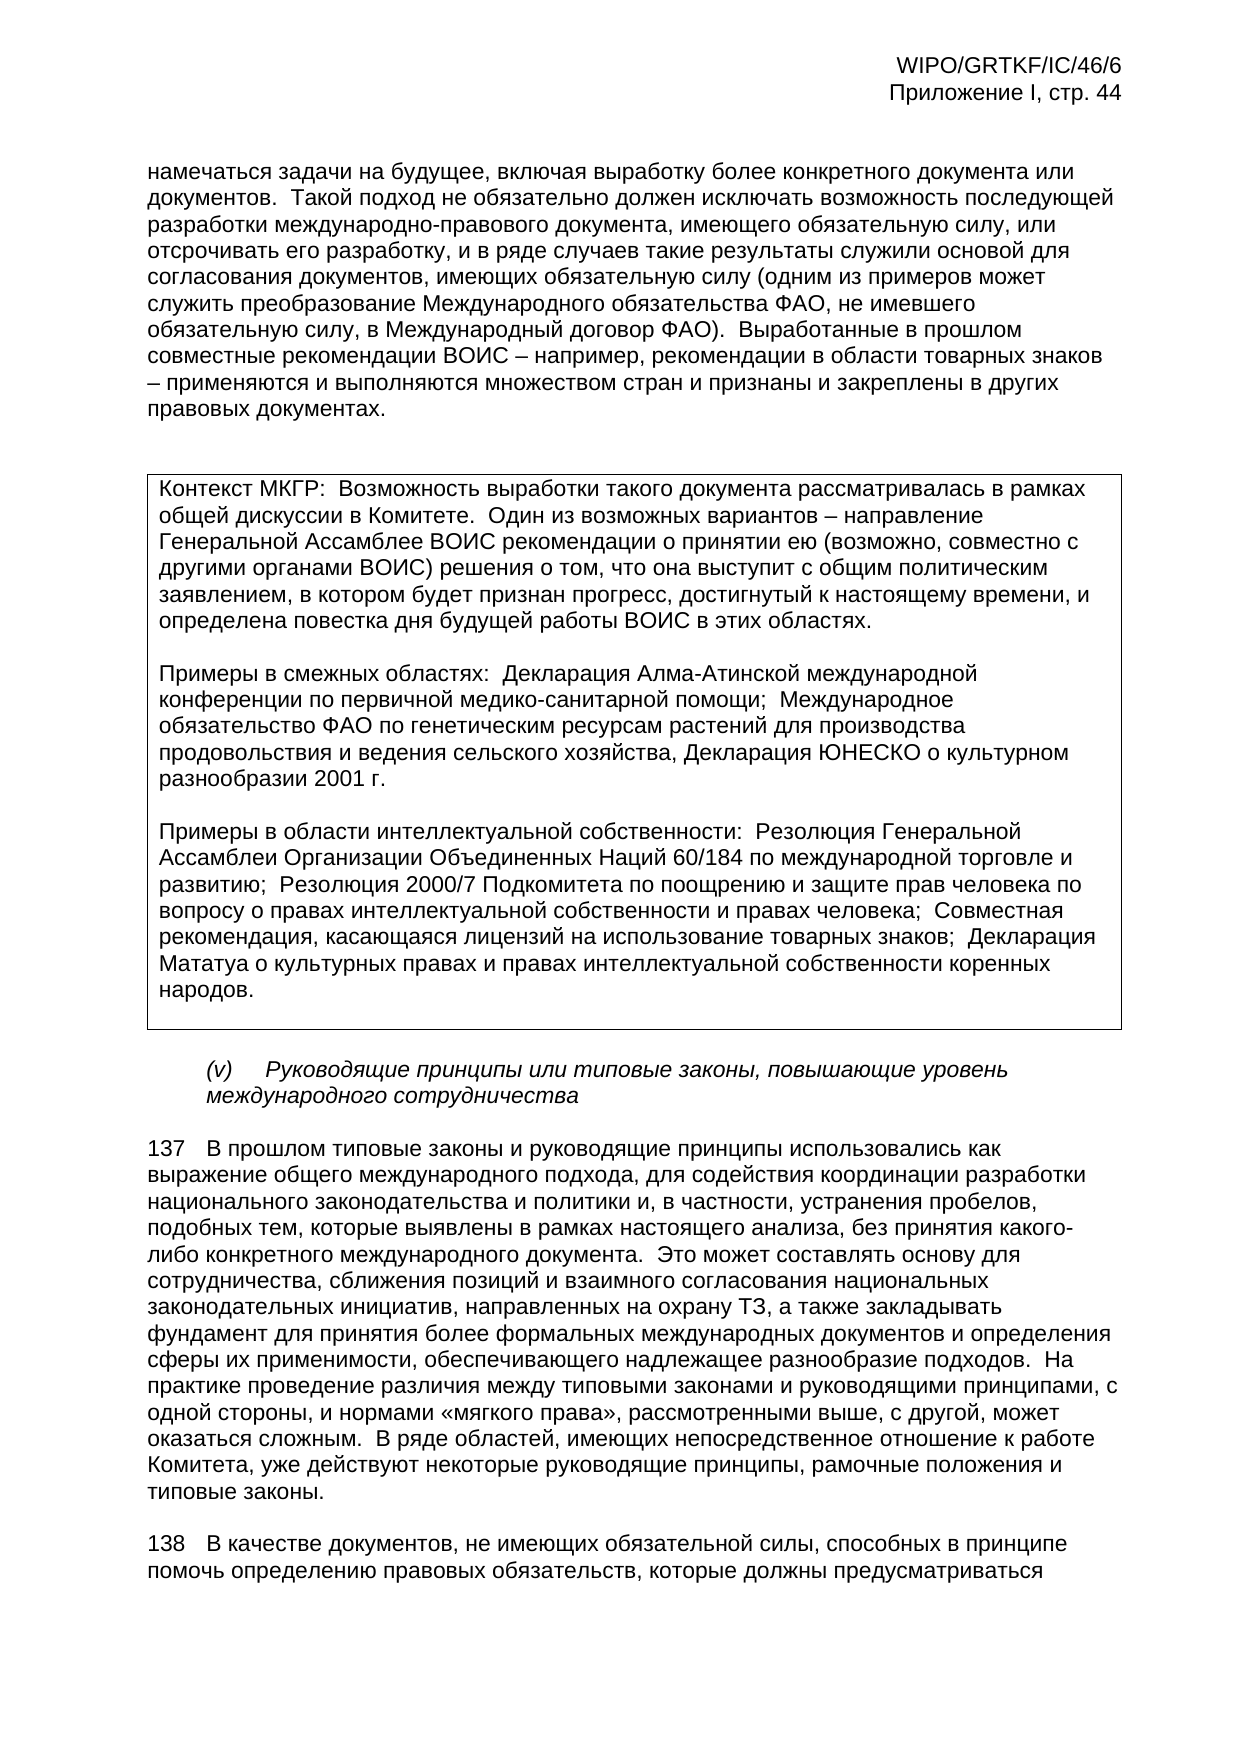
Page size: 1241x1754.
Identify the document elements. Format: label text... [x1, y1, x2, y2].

table_header Контекст МКГР: Возможность выработки такого документа рассматривалась в рамках общей дискуссии в Комитете. Один из возможных вариантов – направление Генеральной Ассамблее ВОИС рекомендации о принятии ею (возможно, совместно с другими органами ВОИС) решения о том, что она выступит с общим политическим заявлением, в котором будет признан прогресс, достигнутый к настоящему времени, и определена повестка дня будущей работы ВОИС в этих областях. Примеры в смежных областях: Декларация Алма-Атинской международной конференции по первичной медико-санитарной помощи; Международное обязательство ФАО по генетическим ресурсам растений для производства продовольствия и ведения сельского хозяйства, Декларация ЮНЕСКО о культурном разнообразии 2001 г. Примеры в области интеллектуальной собственности: Резолюция Генеральной Ассамблеи Организации Объединенных Наций 60/184 по международной торговле и развитию; Резолюция 2000/7 Подкомитета по поощрению и защите прав человека по вопросу о правах интеллектуальной собственности и правах человека; Совместная рекомендация, касающаяся лицензий на использование товарных знаков; Декларация Мататуа о культурных правах и правах интеллектуальной собственности коренных народов. [148, 475, 1121, 1029]
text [147, 158, 1122, 421]
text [147, 1530, 1122, 1583]
text В прошлом типовые законы и руководящие принципы использовались как выражение общего международного подхода, для содействия координации разработки национального законодательства и политики и, в частности, устранения пробелов, подобных тем, которые выявлены в рамках настоящего анализа, без принятия какого-либо конкретного международного документа. Это может составлять основу для сотрудничества, сближения позиций и взаимного согласования национальных законодательных инициатив, направленных на охрану ТЗ, а также закладывать фундамент для принятия более формальных международных документов и определения сферы их применимости, обеспечивающего надлежащее разнообразие подходов. На практике проведение различия между типовыми законами и руководящими принципами, с одной стороны, и нормами «мягкого права», рассмотренными выше, с другой, может оказаться сложным. В ряде областей, имеющих непосредственное отношение к работе Комитета, уже действуют некоторые руководящие принципы, рамочные положения и типовые законы. [147, 1135, 1122, 1504]
subtitle (v) Руководящие принципы или типовые законы, повышающие уровень международного сотрудничества [206, 1056, 1122, 1109]
